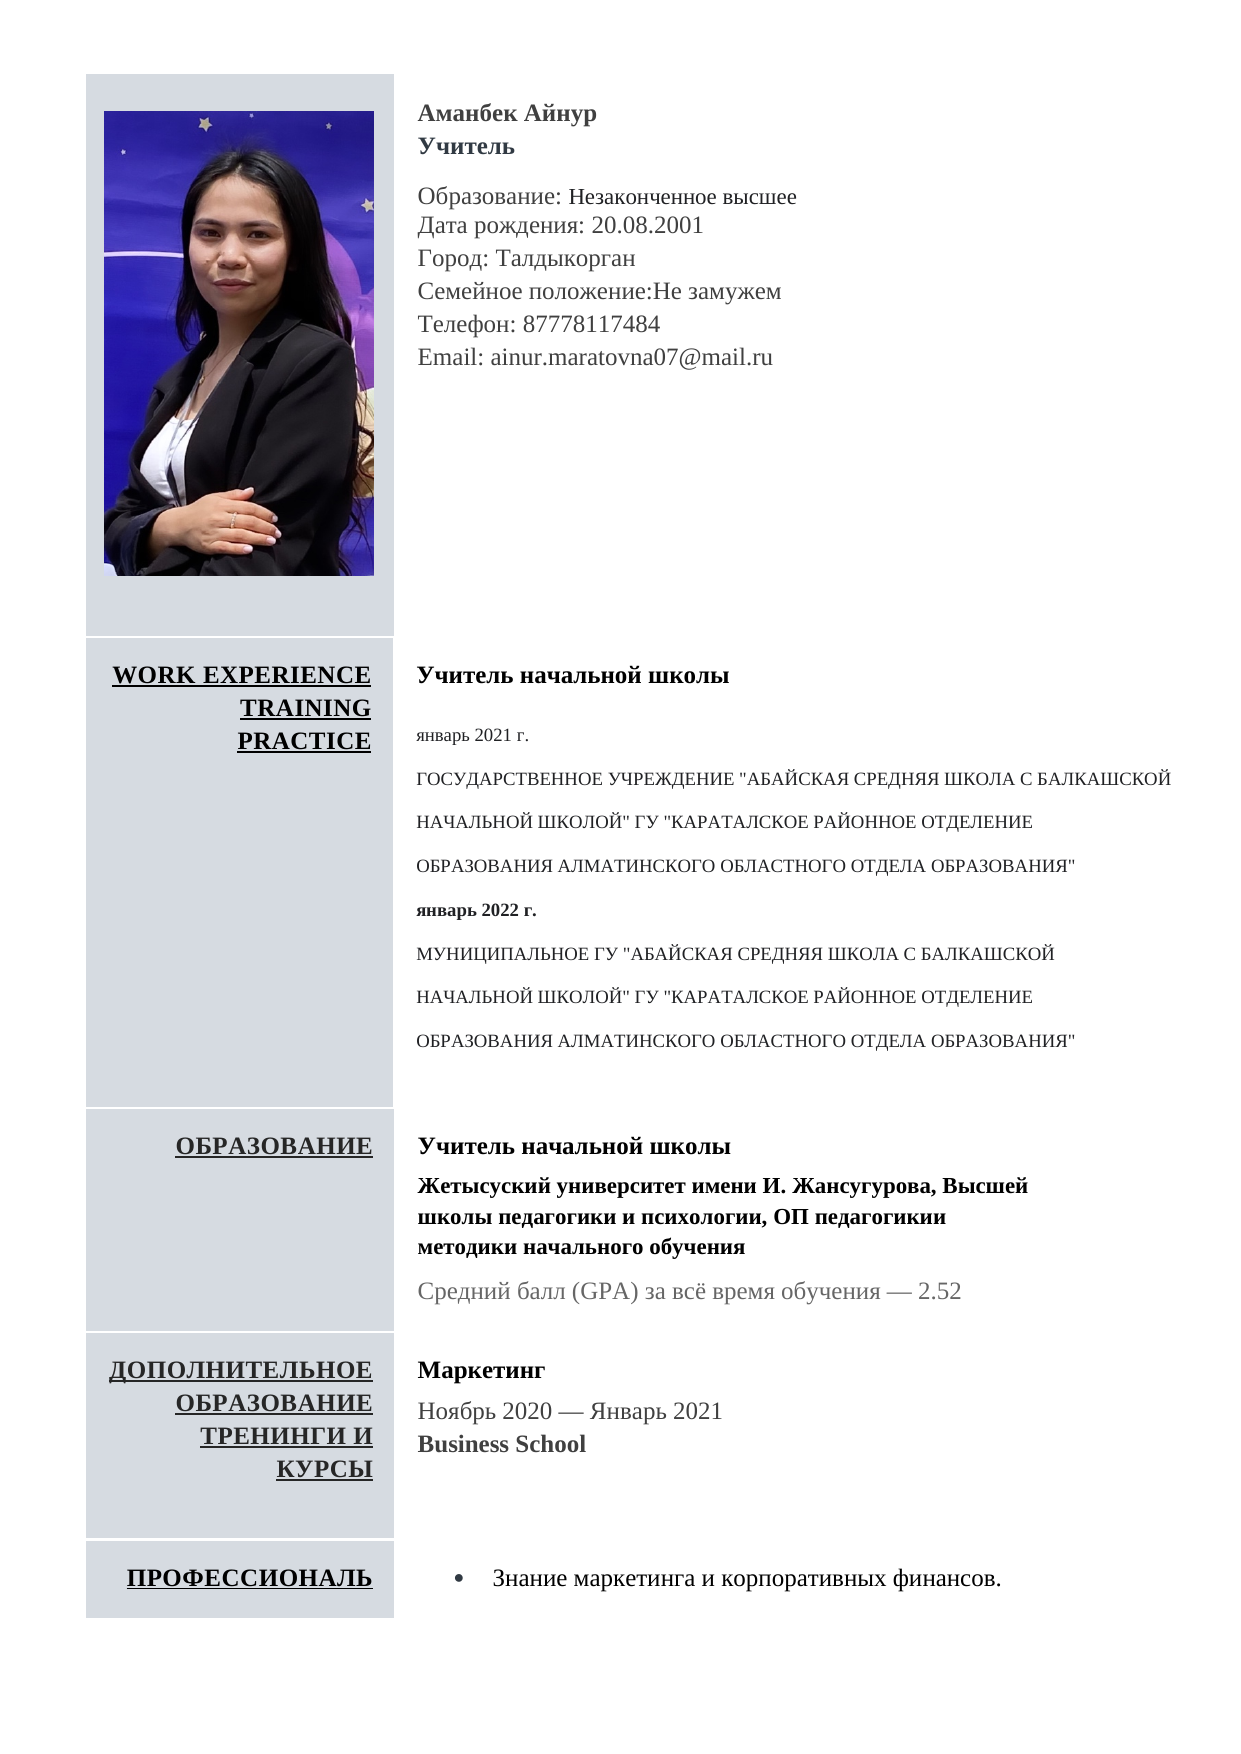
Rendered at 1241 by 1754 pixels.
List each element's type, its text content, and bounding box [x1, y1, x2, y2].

table_header Аманбек Айнур Учитель Образование: Незаконченное высшее Дата рождения: 20.08.2001 Город: Талдыкорган Семейное положение:Не замужем Телефон: 87778117484 Email: ainur.maratovna07@mail.ru [396, 76, 1194, 636]
picture [104, 111, 374, 576]
table_cell Учитель начальной школы Жетысуский университет имени И. Жансугурова, Высшей школы педагогики и психологии, ОП педагогикии методики начального обучения Средний балл (GPA) за всё время обучения — 2.52 [396, 1109, 1194, 1331]
table_cell Маркетинг Ноябрь 2020 — Январь 2021 Business School [396, 1333, 1194, 1538]
table_cell WORK EXPERIENCE TRAINING PRACTICE [86, 638, 393, 1107]
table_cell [86, 1541, 394, 1618]
table_header [86, 74, 394, 636]
table_cell ОБРАЗОВАНИЕ [86, 1109, 394, 1331]
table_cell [396, 1541, 1194, 1618]
table_cell ДОПОЛНИТЕЛЬНОЕ ОБРАЗОВАНИЕ ТРЕНИНГИ И КУРСЫ [86, 1333, 394, 1538]
table_cell Учитель начальной школы январь 2021 г. ГОСУДАРСТВЕННОЕ УЧРЕЖДЕНИЕ "АБАЙСКАЯ СРЕДНЯЯ ШКОЛА С БАЛКАШСКОЙ НАЧАЛЬНОЙ ШКОЛОЙ" ГУ "КАРАТАЛСКОЕ РАЙОННОЕ ОТДЕЛЕНИЕ ОБРАЗОВАНИЯ АЛМАТИНСКОГО ОБЛАСТНОГО ОТДЕЛА ОБРАЗОВАНИЯ" январь 2022 г. МУНИЦИПАЛЬНОЕ ГУ "АБАЙСКАЯ СРЕДНЯЯ ШКОЛА С БАЛКАШСКОЙ НАЧАЛЬНОЙ ШКОЛОЙ" ГУ "КАРАТАЛСКОЕ РАЙОННОЕ ОТДЕЛЕНИЕ ОБРАЗОВАНИЯ АЛМАТИНСКОГО ОБЛАСТНОГО ОТДЕЛА ОБРАЗОВАНИЯ" [395, 638, 1194, 1107]
